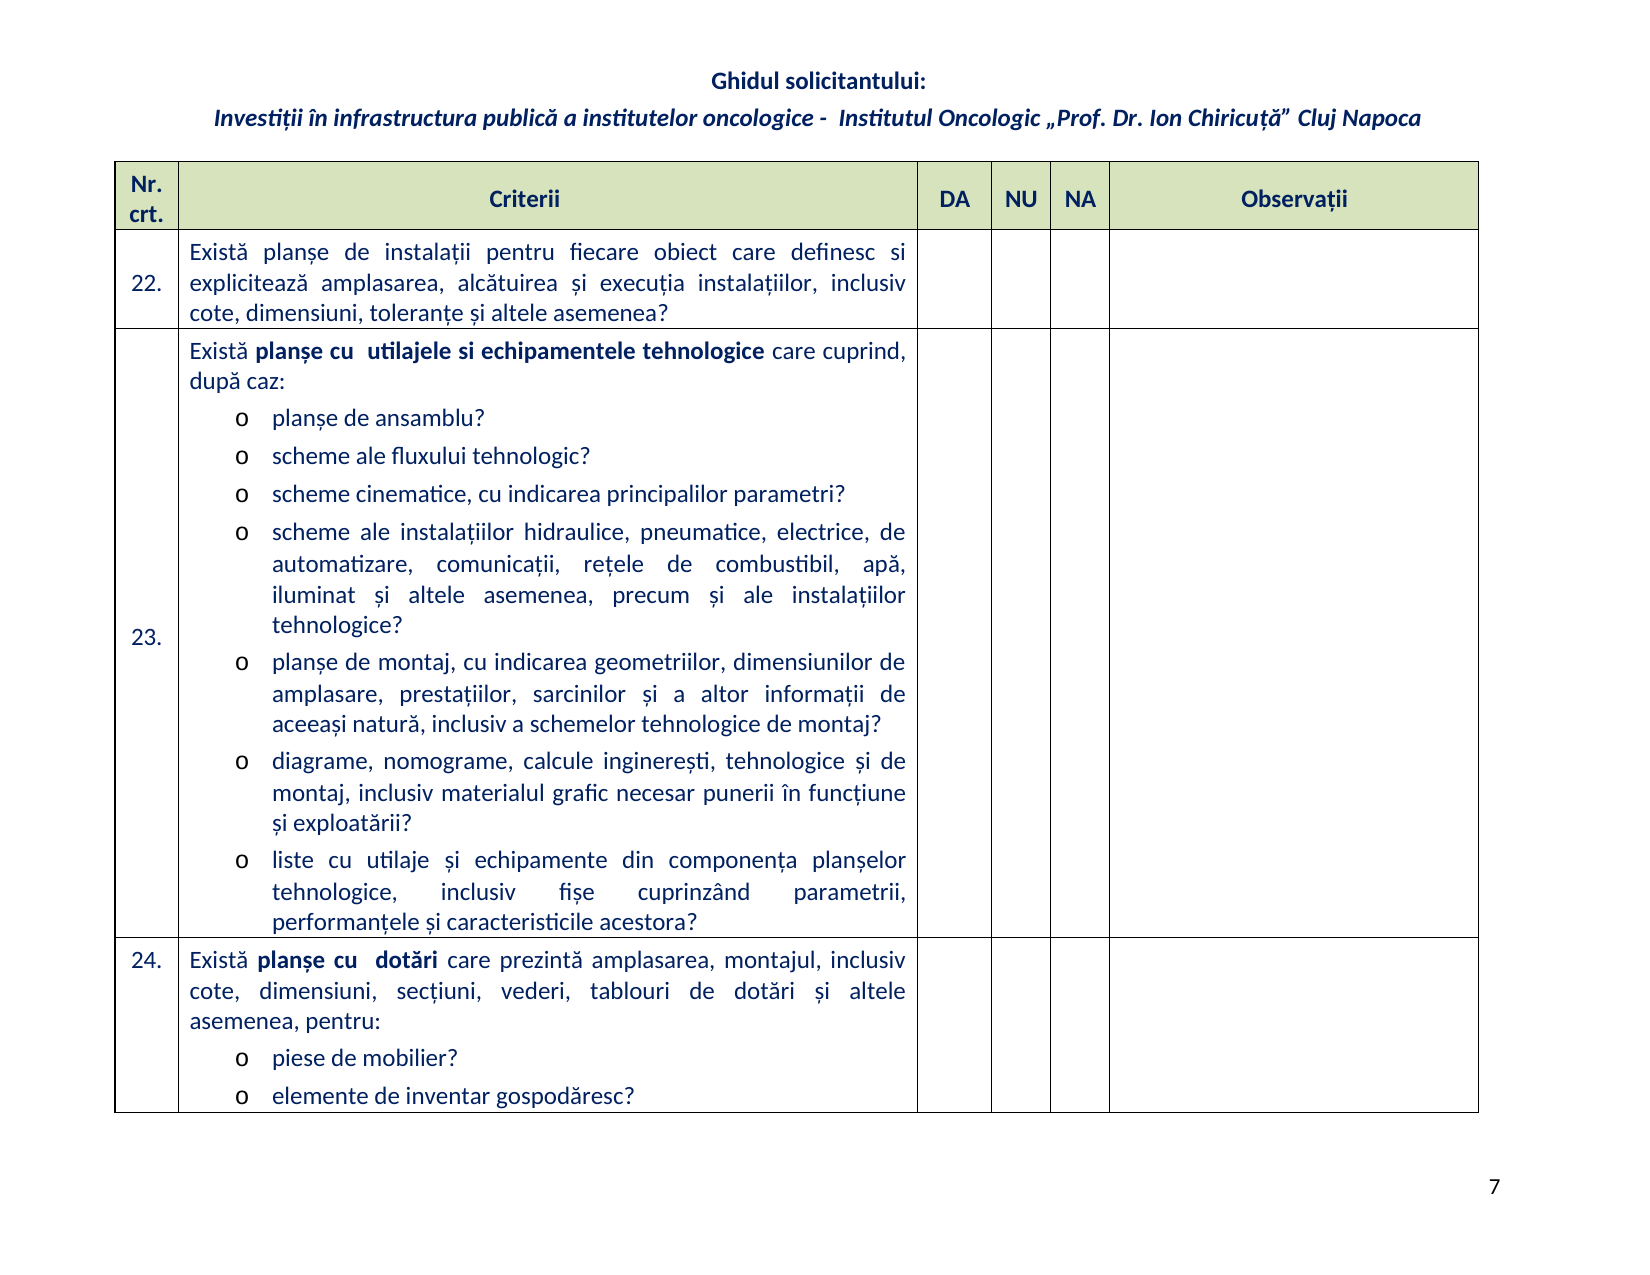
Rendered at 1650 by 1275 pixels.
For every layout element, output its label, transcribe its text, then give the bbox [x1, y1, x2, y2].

table_header NA [1051, 162, 1109, 229]
table_cell [918, 938, 991, 1112]
table_header Nr. crt. [116, 162, 178, 229]
table_cell [918, 230, 991, 328]
table_cell [992, 329, 1050, 937]
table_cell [179, 938, 917, 1112]
table_cell [992, 938, 1050, 1112]
table_cell 24. [116, 938, 178, 1112]
table_cell 23. [116, 329, 178, 937]
table_cell [1051, 329, 1109, 937]
table_cell [1110, 230, 1478, 328]
table_header DA [918, 162, 991, 229]
table_cell [1051, 230, 1109, 328]
table_header NU [992, 162, 1050, 229]
table_header Criterii [179, 162, 917, 229]
table_header Observații [1110, 162, 1478, 229]
table_cell 22. [116, 230, 178, 328]
table_cell Există planșe cu utilajele si echipamentele tehnologice care cuprind, după caz: planșe de ansamblu? scheme ale fluxului tehnologic? scheme cinematice, cu indicarea principalilor parametri? scheme ale instalațiilor hidraulice, pneumatice, electrice, de automatizare, comunicații, reţele de combustibil, apă, iluminat şi altele asemenea, precum şi ale instalațiilor tehnologice? planșe de montaj, cu indicarea geometriilor, dimensiunilor de amplasare, prestațiilor, sarcinilor şi a altor informații de aceeași natură, inclusiv a schemelor tehnologice de montaj? diagrame, nomograme, calcule inginerești, tehnologice şi de montaj, inclusiv materialul grafic necesar punerii în funcțiune şi exploatării? liste cu utilaje şi echipamente din componența planşelor tehnologice, inclusiv fişe cuprinzând parametrii, performanțele şi caracteristicile acestora? [179, 329, 917, 937]
table_cell Există planșe de instalații pentru fiecare obiect care definesc si explicitează amplasarea, alcătuirea şi execuția instalațiilor, inclusiv cote, dimensiuni, toleranțe şi altele asemenea? [179, 230, 917, 328]
table_cell [918, 329, 991, 937]
table_cell [1051, 938, 1109, 1112]
table_cell [1110, 329, 1478, 937]
table_cell [992, 230, 1050, 328]
table_cell [1110, 938, 1478, 1112]
